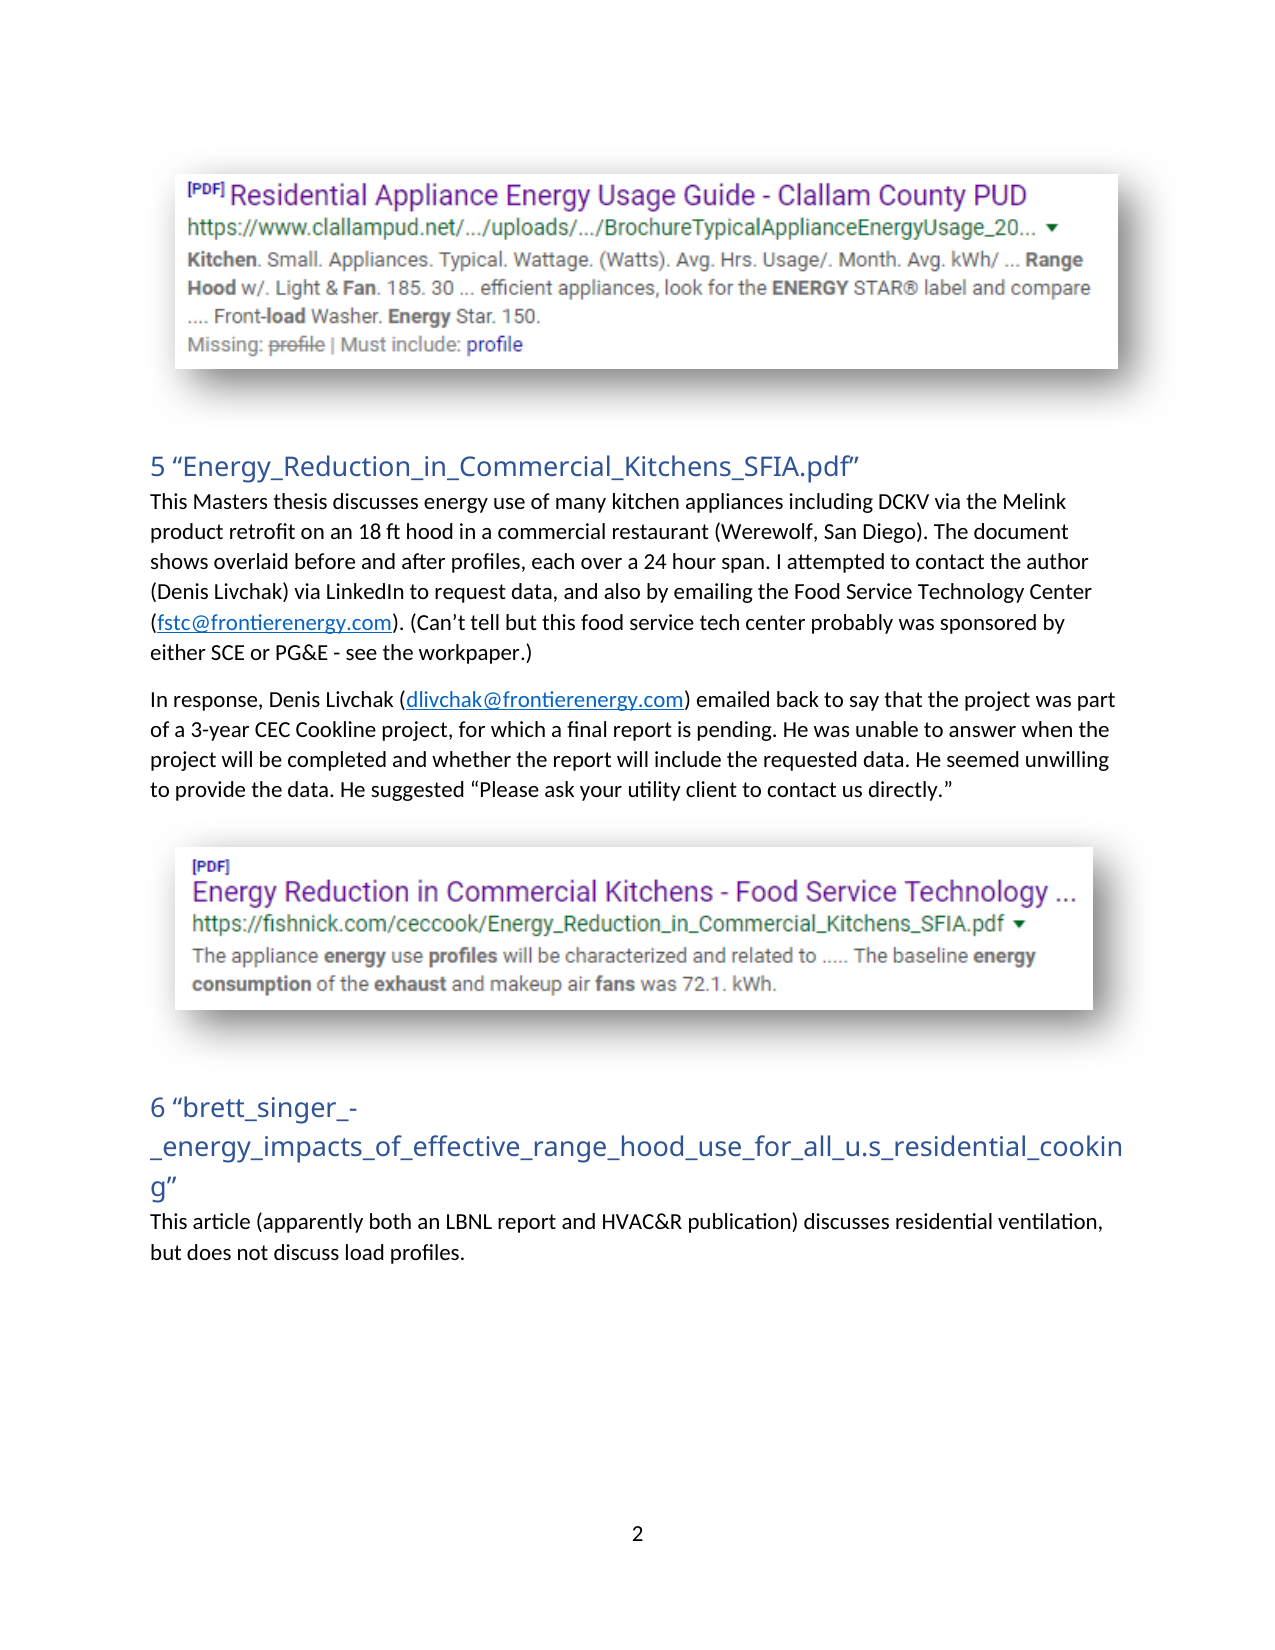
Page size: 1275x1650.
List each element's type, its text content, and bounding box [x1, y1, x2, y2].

picture [175, 174, 1118, 369]
subtitle 6 “brett_singer_-_energy_impacts_of_effective_range_hood_use_for_all_u.s_residential_cooking” [150, 1088, 1125, 1204]
text In response, Denis Livchak (dlivchak@frontierenergy.com) emailed back to say that the project was part of a 3-year CEC Cookline project, for which a final report is pending. He was unable to answer when the project will be completed and whether the report will include the requested data. He seemed unwilling to provide the data. He suggested “Please ask your utility client to contact us directly.” [150, 685, 1125, 803]
subtitle 5 “Energy_Reduction_in_Commercial_Kitchens_SFIA.pdf” [150, 447, 1125, 484]
picture [175, 847, 1093, 1010]
text This article (apparently both an LBNL report and HVAC&R publication) discusses residential ventilation, but does not discuss load profiles. [150, 1207, 1125, 1266]
text This Masters thesis discusses energy use of many kitchen appliances including DCKV via the Melink product retrofit on an 18 ft hood in a commercial restaurant (Werewolf, San Diego). The document shows overlaid before and after profiles, each over a 24 hour span. I attempted to contact the author (Denis Livchak) via LinkedIn to request data, and also by emailing the Food Service Technology Center (fstc@frontierenergy.com). (Can’t tell but this food service tech center probably was sponsored by either SCE or PG&E - see the workpaper.) [150, 487, 1125, 666]
